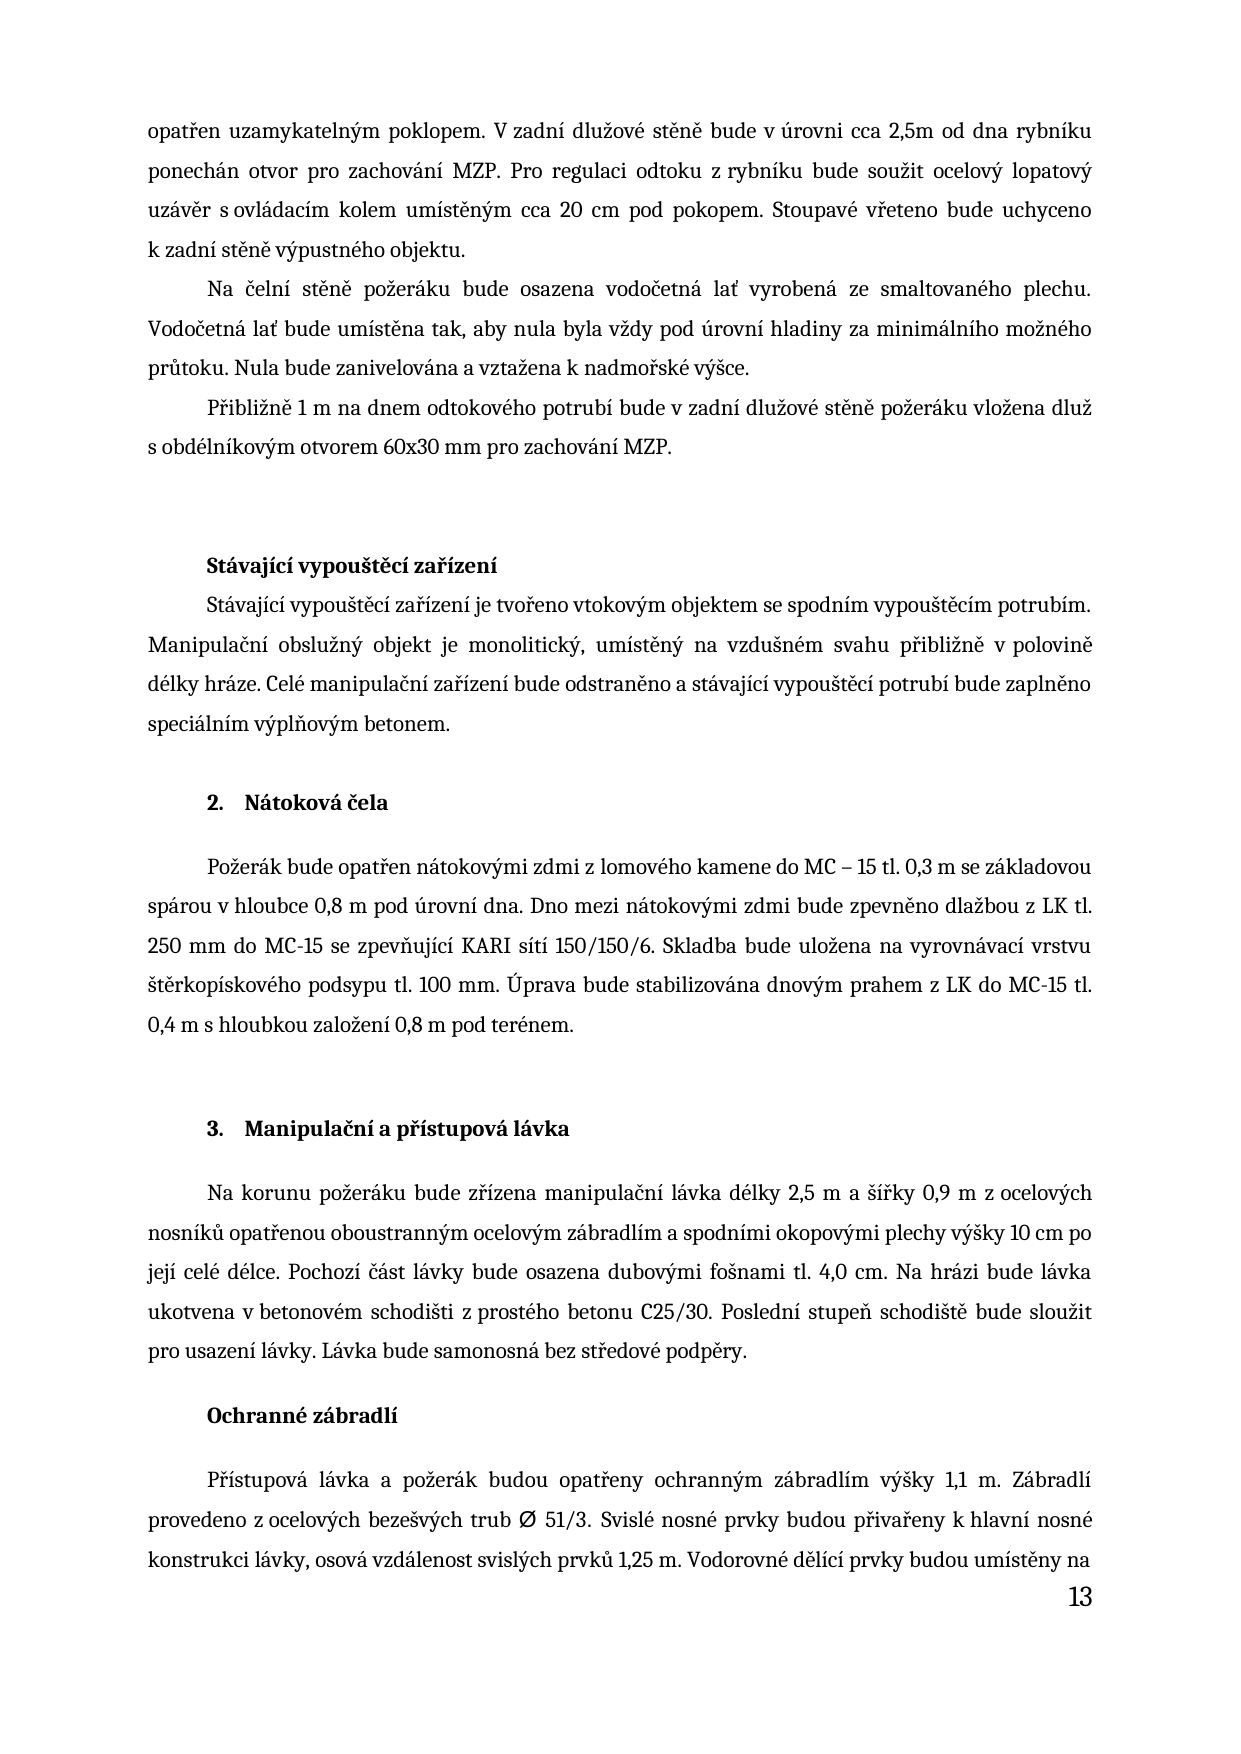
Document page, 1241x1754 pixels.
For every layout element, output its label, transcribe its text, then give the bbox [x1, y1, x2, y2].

text Požerák bude opatřen nátokovými zdmi z lomového kamene do MC – 15 tl. 0,3 m se základovou spárou v hloubce 0,8 m pod úrovní dna. Dno mezi nátokovými zdmi bude zpevněno dlažbou z LK tl. 250 mm do MC-15 se zpevňující KARI sítí 150/150/6. Skladba bude uložena na vyrovnávací vrstvu štěrkopískového podsypu tl. 100 mm. Úprava bude stabilizována dnovým prahem z LK do MC-15 tl. 0,4 m s hloubkou založení 0,8 m pod terénem. [148, 854, 1092, 1038]
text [148, 1467, 1092, 1573]
text Na čelní stěně požeráku bude osazena vodočetná lať vyrobená ze smaltovaného plechu. Vodočetná lať bude umístěna tak, aby nula byla vždy pod úrovní hladiny za minimálního možného průtoku. Nula bude zanivelována a vztažena k nadmořské výšce. [148, 276, 1092, 381]
text Ochranné zábradlí [148, 1402, 1092, 1429]
text Stávající vypouštěcí zařízení je tvořeno vtokovým objektem se spodním vypouštěcím potrubím. Manipulační obslužný objekt je monolitický, umístěný na vzdušném svahu přibližně v polovině délky hráze. Celé manipulační zařízení bude odstraněno a stávající vypouštěcí potrubí bude zaplněno speciálním výplňovým betonem. [148, 592, 1092, 737]
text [148, 118, 1092, 263]
text Na korunu požeráku bude zřízena manipulační lávka délky 2,5 m a šířky 0,9 m z ocelových nosníků opatřenou oboustranným ocelovým zábradlím a spodními okopovými plechy výšky 10 cm po její celé délce. Pochozí část lávky bude osazena dubovými fošnami tl. 4,0 cm. Na hrázi bude lávka ukotvena v betonovém schodišti z prostého betonu C25/30. Poslední stupeň schodiště bude sloužit pro usazení lávky. Lávka bude samonosná bez středové podpěry. [148, 1180, 1092, 1364]
text Stávající vypouštěcí zařízení [148, 552, 1092, 579]
list Nátoková čela [207, 789, 1092, 816]
list Manipulační a přístupová lávka [207, 1116, 1092, 1142]
text Přibližně 1 m na dnem odtokového potrubí bude v zadní dlužové stěně požeráku vložena dluž s obdélníkovým otvorem 60x30 mm pro zachování MZP. [148, 394, 1092, 460]
